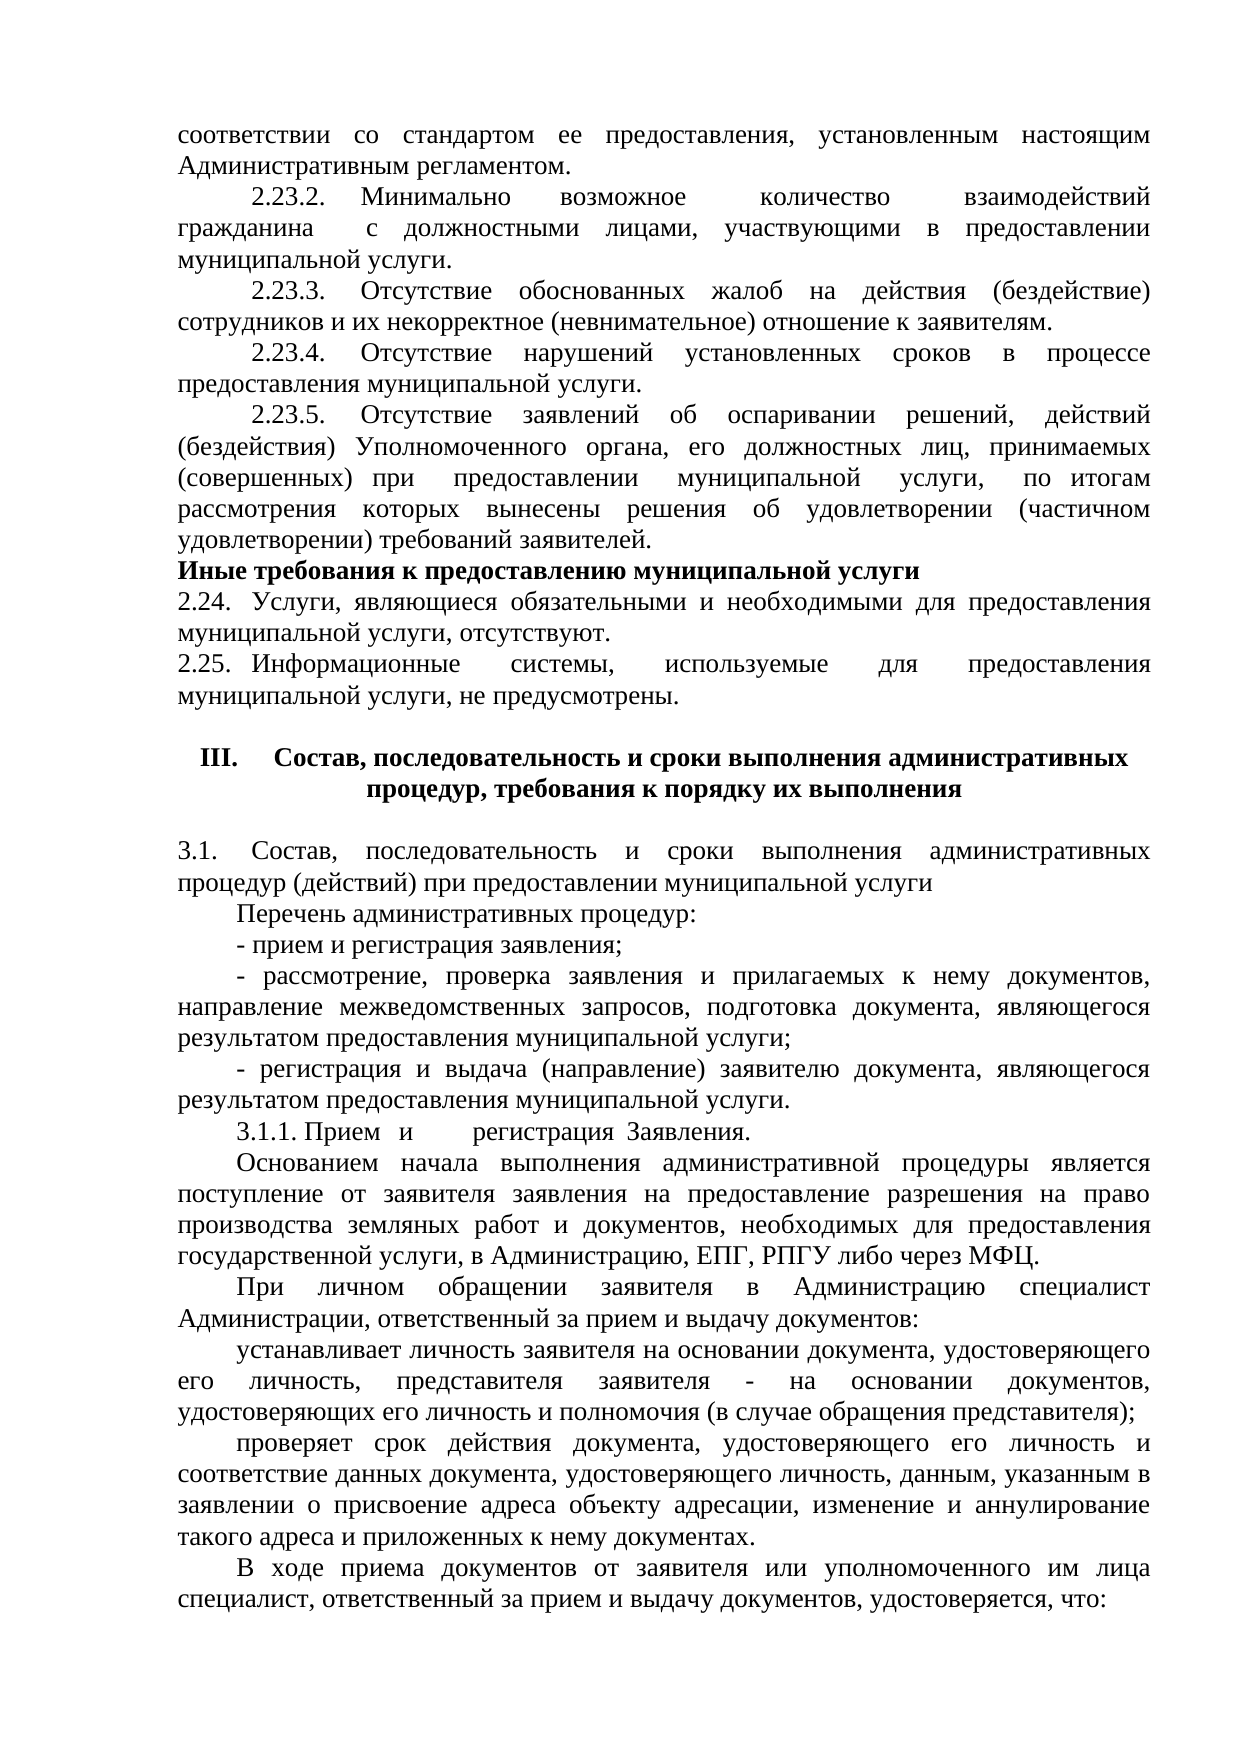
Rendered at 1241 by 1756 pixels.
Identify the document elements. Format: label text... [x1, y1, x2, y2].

text При личном обращении заявителя в Администрацию специалист Администрации, ответственный за прием и выдачу документов: [177, 1271, 1152, 1333]
list Отсутствие нарушений установленных сроков в процессе предоставления муниципальной услуги. [177, 336, 1152, 398]
list Перечень административных процедур: [177, 897, 1152, 928]
text - прием и регистрация заявления; [177, 928, 1152, 959]
text проверяет срок действия документа, удостоверяющего его личность и соответствие данных документа, удостоверяющего личность, данным, указанным в заявлении о присвоение адреса объекту адресации, изменение и аннулирование такого адреса и приложенных к нему документах. [177, 1426, 1152, 1551]
list III. Состав, последовательность и сроки выполнения административных процедур, требования к порядку их выполнения [177, 741, 1152, 803]
text устанавливает личность заявителя на основании документа, удостоверяющего его личность, представителя заявителя - на основании документов, удостоверяющих его личность и полномочия (в случае обращения представителя); [177, 1333, 1152, 1426]
list Отсутствие обоснованных жалоб на действия (бездействие) сотрудников и их некорректное (невнимательное) отношение к заявителям. [177, 274, 1152, 336]
list Услуги, являющиеся обязательными и необходимыми для предоставления муниципальной услуги, отсутствуют. [177, 585, 1152, 648]
text Иные требования к предоставлению муниципальной услуги [177, 554, 1152, 585]
list Минимально возможное количество взаимодействий гражданина с должностными лицами, участвующими в предоставлении муниципальной услуги. [177, 180, 1152, 274]
text - регистрация и выдача (направление) заявителю документа, являющегося результатом предоставления муниципальной услуги. [177, 1052, 1152, 1115]
list Отсутствие заявлений об оспаривании решений, действий (бездействия) Уполномоченного органа, его должностных лиц, принимаемых (совершенных) при предоставлении муниципальной услуги, по итогам рассмотрения которых вынесены решения об удовлетворении (частичном удовлетворении) требований заявителей. [177, 398, 1152, 554]
text В ходе приема документов от заявителя или уполномоченного им лица специалист, ответственный за прием и выдачу документов, удостоверяется, что: [177, 1551, 1152, 1613]
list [177, 118, 1152, 180]
list 3.1. Состав, последовательность и сроки выполнения административных процедур (действий) при предоставлении муниципальной услуги [177, 834, 1152, 897]
text 3.1.1. Прием и регистрация Заявления. [177, 1115, 1152, 1146]
text - рассмотрение, проверка заявления и прилагаемых к нему документов, направление межведомственных запросов, подготовка документа, являющегося результатом предоставления муниципальной услуги; [177, 959, 1152, 1052]
text Основанием начала выполнения административной процедуры является поступление от заявителя заявления на предоставление разрешения на право производства земляных работ и документов, необходимых для предоставления государственной услуги, в Администрацию, ЕПГ, РПГУ либо через МФЦ. [177, 1146, 1152, 1271]
list Информационные системы, используемые для предоставления муниципальной услуги, не предусмотрены. [177, 648, 1152, 710]
